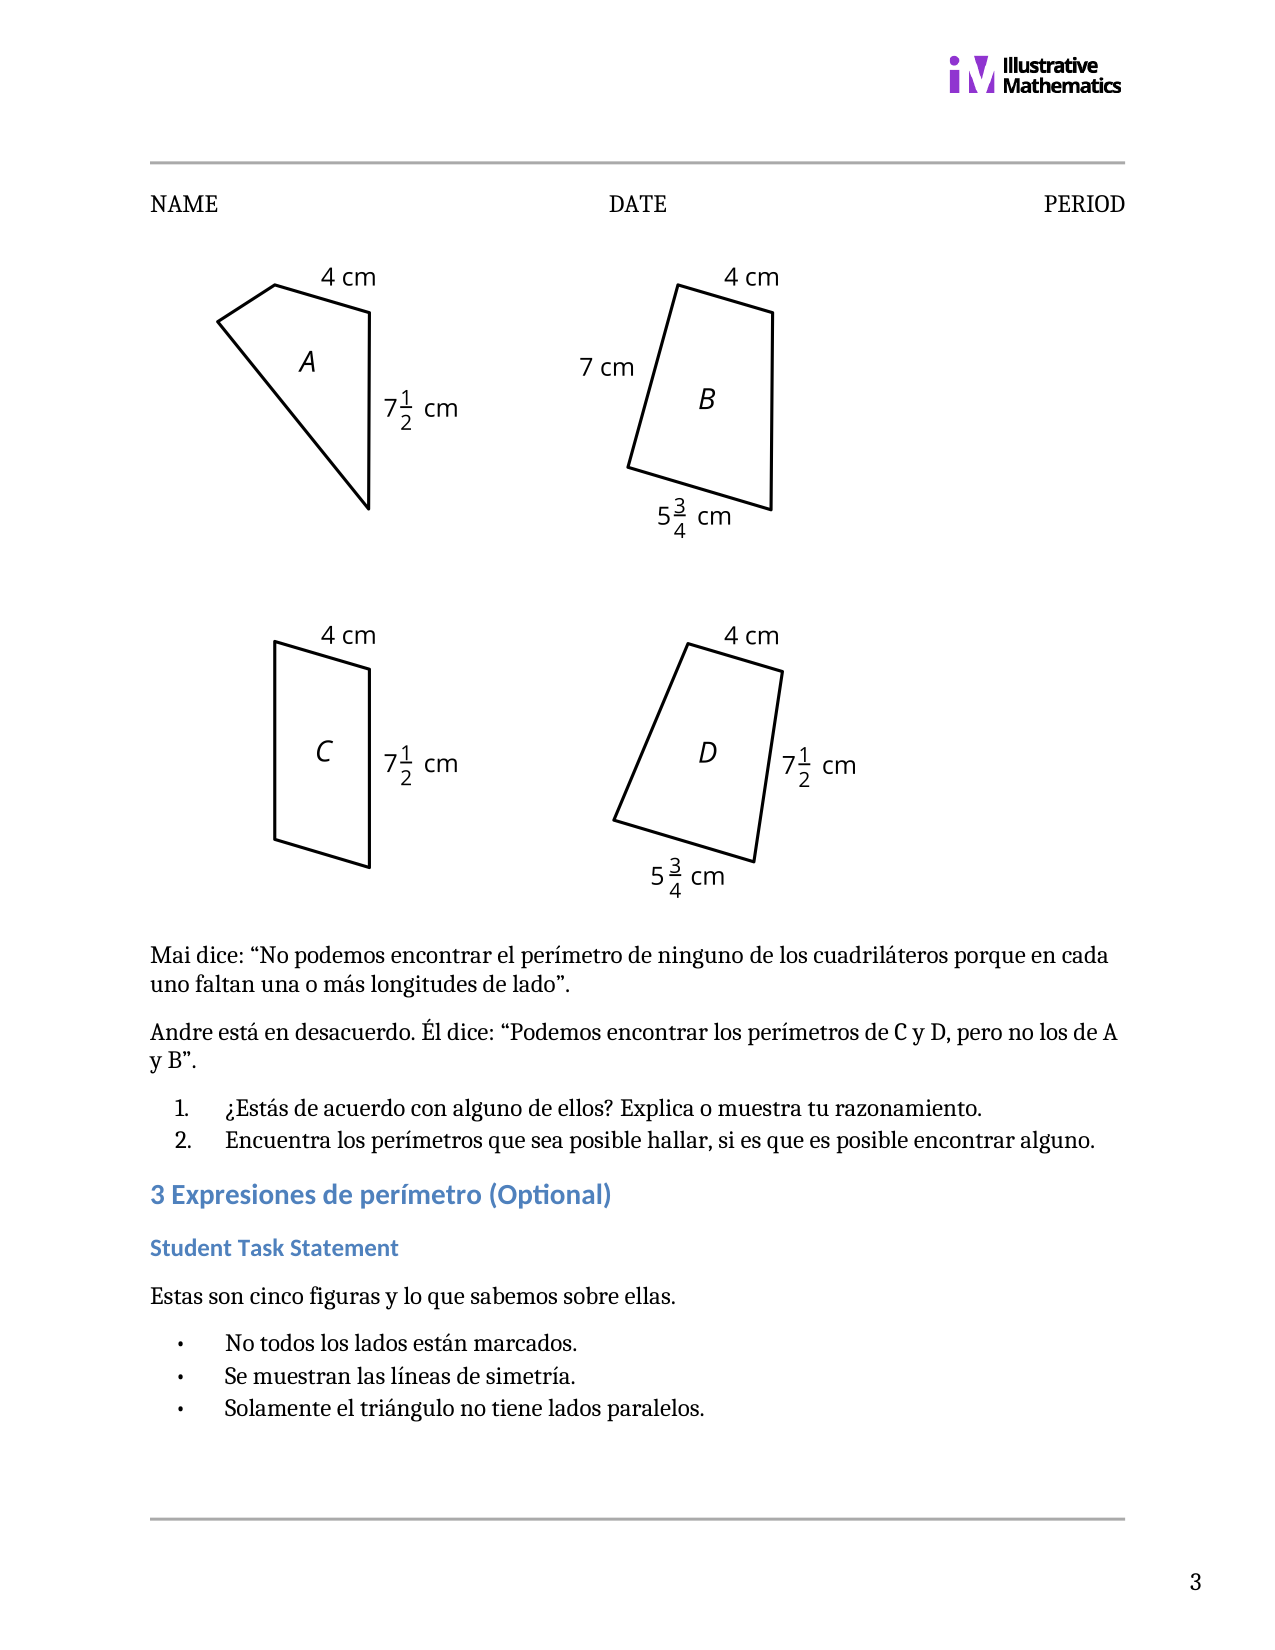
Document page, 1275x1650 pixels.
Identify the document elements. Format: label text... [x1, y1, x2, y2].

list Se muestran las líneas de simetría. [175, 1362, 1125, 1390]
list Encuentra los perímetros que sea posible hallar, si es que es posible encontrar alguno. [175, 1126, 1125, 1155]
list ¿Estás de acuerdo con alguno de ellos? Explica o muestra tu razonamiento. [175, 1094, 1125, 1122]
picture [168, 247, 919, 923]
text Estas son cinco figuras y lo que sabemos sobre ellas. [150, 1282, 1125, 1310]
text Andre está en desacuerdo. Él dice: “Podemos encontrar los perímetros de C y D, pero no los de A y B”. [150, 1017, 1125, 1075]
list No todos los lados están marcados. [175, 1329, 1125, 1358]
list Solamente el triángulo no tiene lados paralelos. [175, 1394, 1125, 1423]
subtitle 3 Expresiones de perímetro (Optional) [150, 1176, 1125, 1211]
picture [949, 55, 1121, 93]
subtitle Student Task Statement [150, 1232, 1125, 1263]
text Mai dice: “No podemos encontrar el perímetro de ninguno de los cuadriláteros porque en cada uno faltan una o más longitudes de lado”. [150, 941, 1125, 999]
